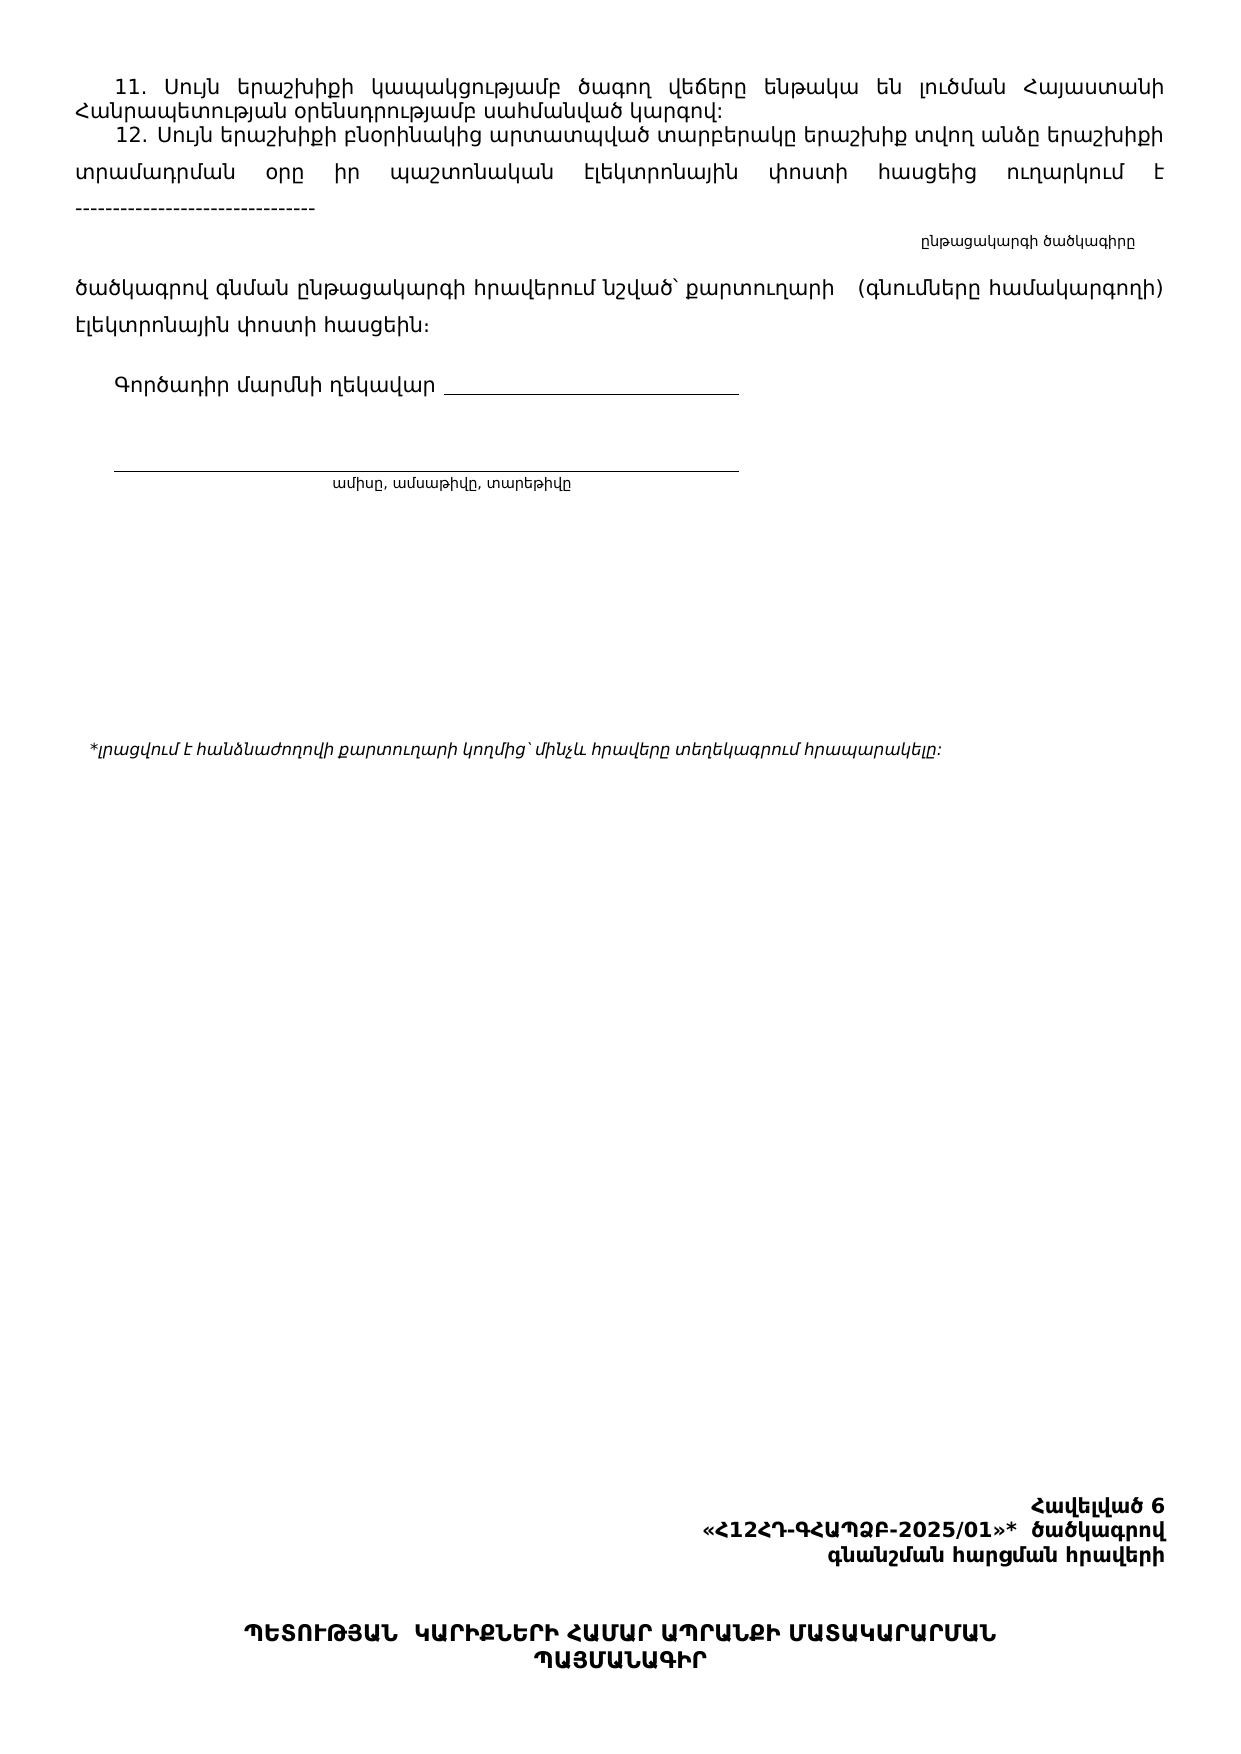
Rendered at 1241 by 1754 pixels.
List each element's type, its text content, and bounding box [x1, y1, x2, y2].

text Գործադիր մարմնի ղեկավար [75, 373, 1165, 398]
text ՊԱՅՄԱՆԱԳԻՐ [60, 1647, 1165, 1674]
text *լրացվում է հանձնաժողովի քարտուղարի կողմից` մինչև հրավերը տեղեկագրում հրապարակելը: [75, 737, 1165, 760]
text ՊԵՏՈՒԹՅԱՆ ԿԱՐԻՔՆԵՐԻ ՀԱՄԱՐ ԱՊՐԱՆՔԻ ՄԱՏԱԿԱՐԱՐՄԱՆ [60, 1620, 1165, 1647]
text Հավելված 6 [75, 1494, 1165, 1518]
text գնանշման հարցման հրավերի [75, 1543, 1165, 1567]
list 12. Սույն երաշխիքի բնօրինակից արտատպված տարբերակը երաշխիք տվող անձը երաշխիքի տրամադրման օրը իր պաշտոնական էլեկտրոնային փոստի հասցեից ուղարկում է -------------------------------- [75, 123, 1165, 221]
list ծածկագրով գնման ընթացակարգի հրավերում նշված՝ քարտուղարի (գնումները համակարգողի) էլեկտրոնային փոստի հասցեին։ [75, 276, 1165, 337]
text «Հ12ՀԴ-ԳՀԱՊՁԲ-2025/01»* ծածկագրով [75, 1518, 1165, 1543]
list ընթացակարգի ծածկագիրը [75, 233, 1165, 262]
text ամիսը, ամսաթիվը, տարեթիվը [75, 475, 1165, 504]
text 11. Սույն երաշխիքի կապակցությամբ ծագող վեճերը ենթակա են լուծման Հայաստանի Հանրապետության օրենսդրությամբ սահմանված կարգով: [75, 75, 1165, 123]
